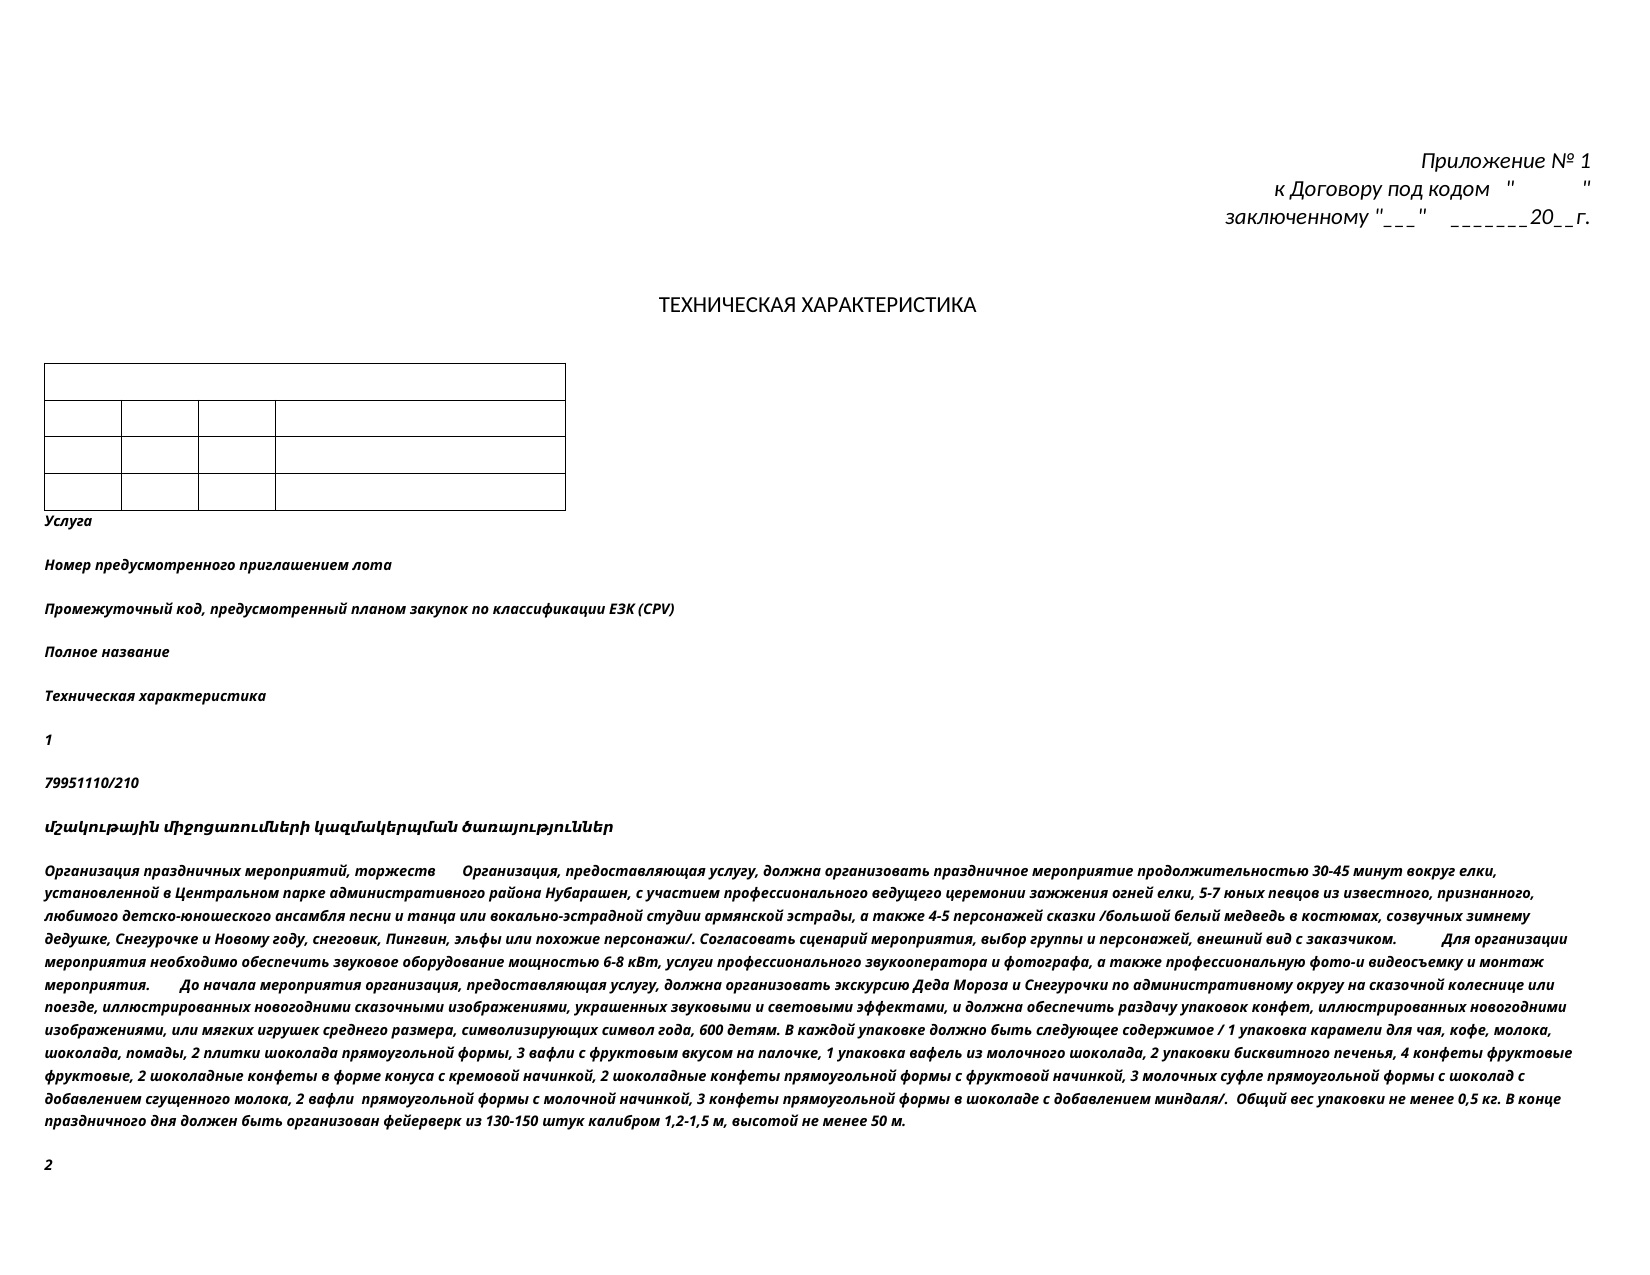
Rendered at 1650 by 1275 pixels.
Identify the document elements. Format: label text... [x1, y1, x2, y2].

text Приложение № 1 [44, 146, 1591, 174]
text к Договору под кодом " " заключенному "___" _______20__г. [44, 174, 1591, 230]
text ТЕХНИЧЕСКАЯ ХАРАКТЕРИСТИКА [44, 290, 1591, 318]
